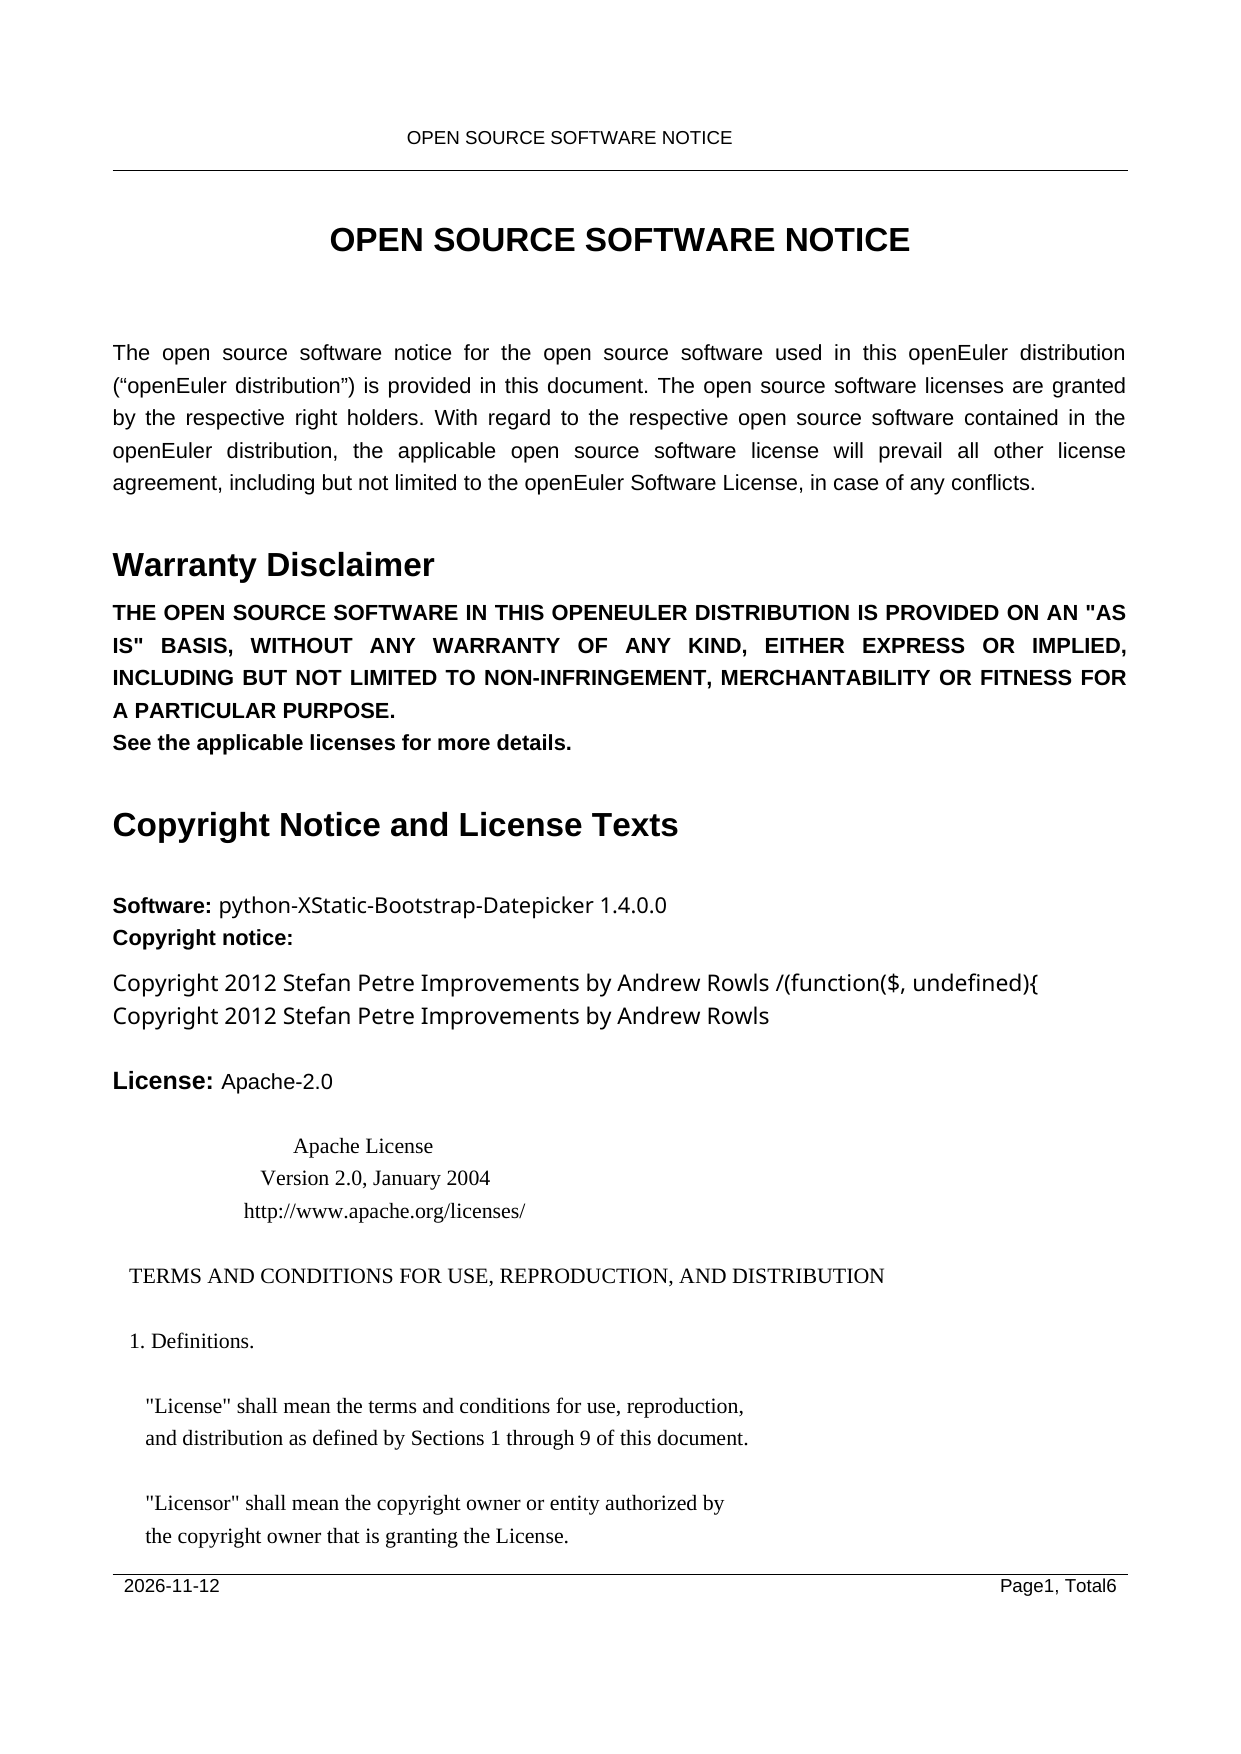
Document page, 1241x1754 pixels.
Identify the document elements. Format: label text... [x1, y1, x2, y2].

text License: Apache-2.0 [112, 1064, 1128, 1096]
text The open source software notice for the open source software used in this openEuler distribution (“openEuler distribution”) is provided in this document. The open source software licenses are granted by the respective right holders. With regard to the respective open source software contained in the openEuler distribution, the applicable open source software license will prevail all other license agreement, including but not limited to the openEuler Software License, in case of any conflicts. [112, 336, 1128, 499]
text OPEN SOURCE SOFTWARE NOTICE [112, 206, 1128, 271]
text Copyright 2012 Stefan Petre Improvements by Andrew Rowls /(function($, undefined){ Copyright 2012 Stefan Petre Improvements by Andrew Rowls [112, 966, 1128, 1064]
title Software: python-XStatic-Bootstrap-Datepicker 1.4.0.0 [112, 889, 1128, 921]
text Copyright notice: [112, 921, 1128, 954]
text THE OPEN SOURCE SOFTWARE IN THIS OPENEULER DISTRIBUTION IS PROVIDED ON AN "AS IS" BASIS, WITHOUT ANY WARRANTY OF ANY KIND, EITHER EXPRESS OR IMPLIED, INCLUDING BUT NOT LIMITED TO NON-INFRINGEMENT, MERCHANTABILITY OR FITNESS FOR A PARTICULAR PURPOSE. See the applicable licenses for more details. [112, 596, 1128, 759]
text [112, 1096, 1128, 1551]
text Warranty Disclaimer [112, 531, 1128, 596]
text Copyright Notice and License Texts [112, 791, 1128, 856]
